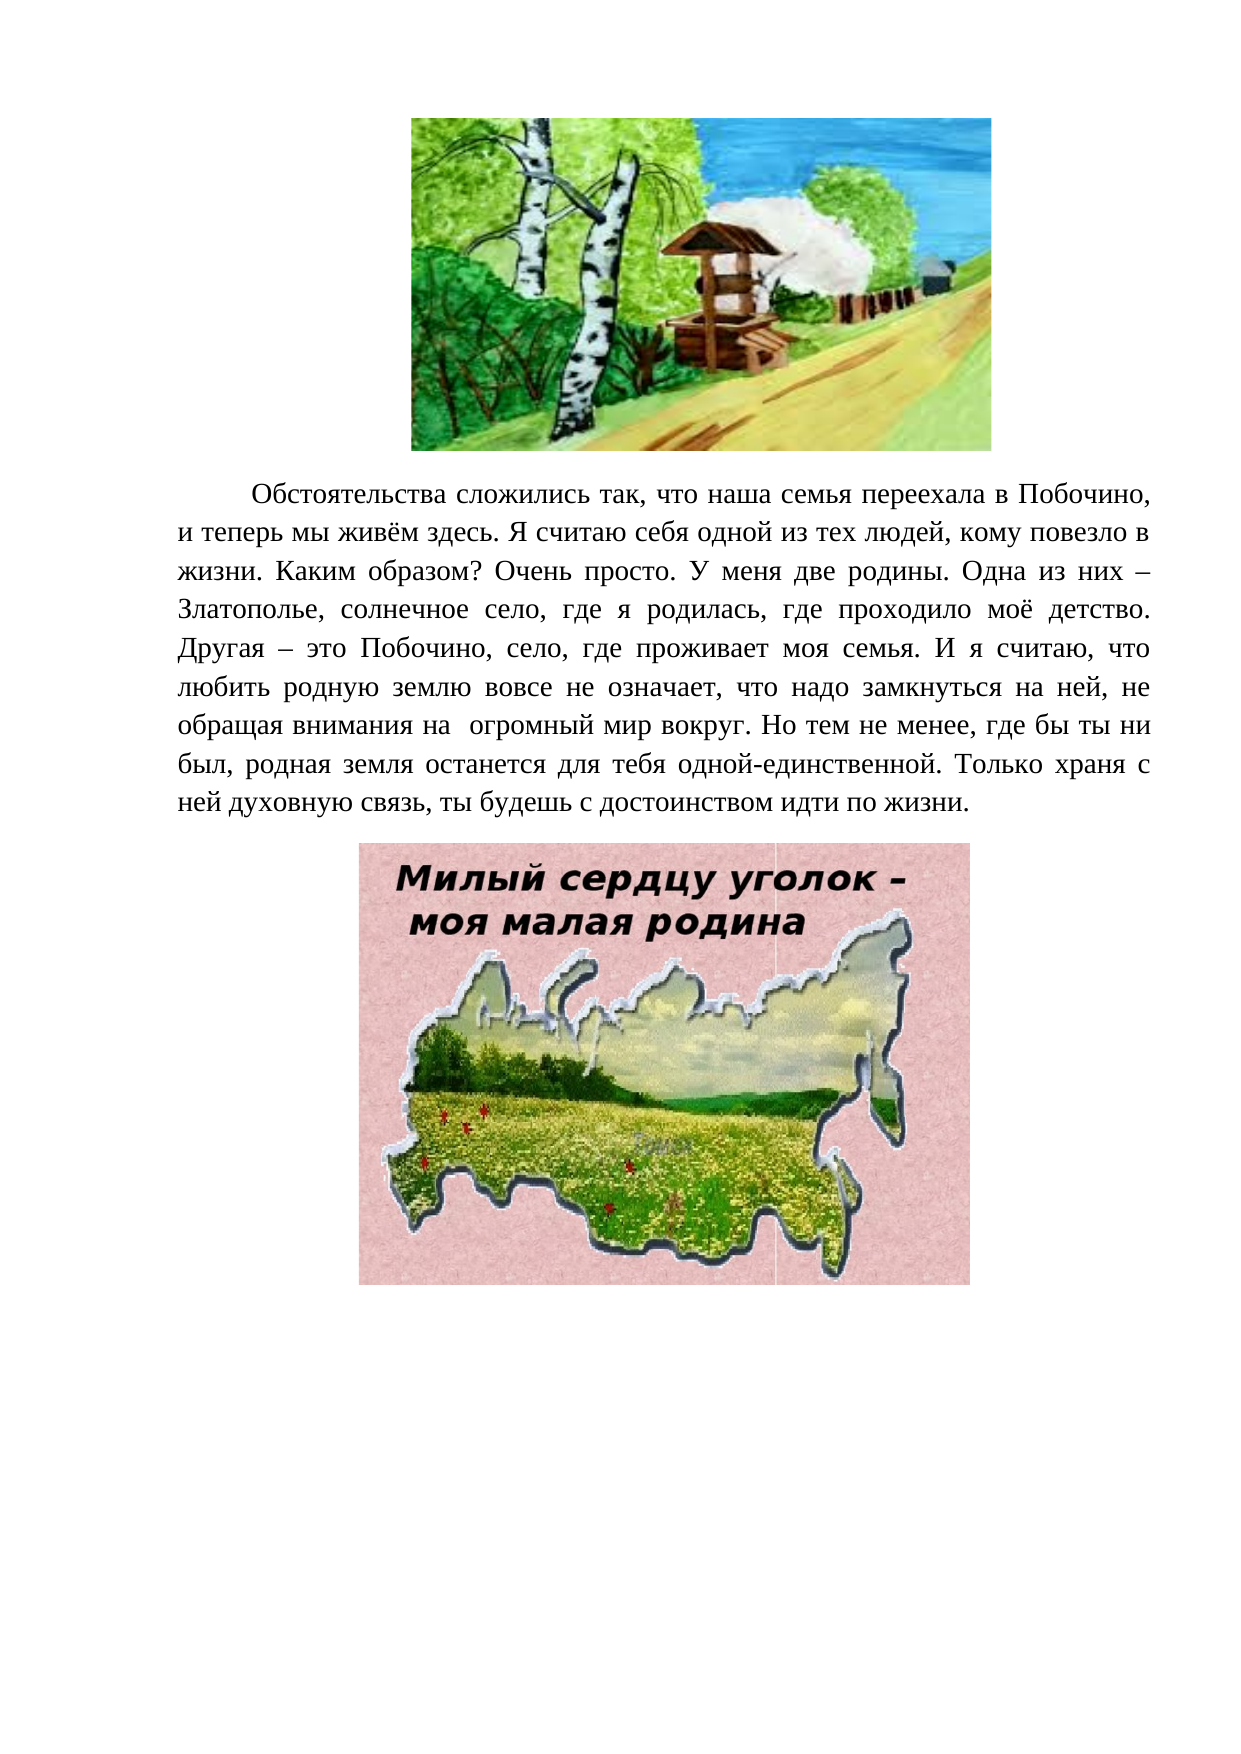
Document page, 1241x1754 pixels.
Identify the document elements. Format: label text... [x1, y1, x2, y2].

picture [411, 118, 992, 451]
text Обстоятельства сложились так, что наша семья переехала в Побочино, и теперь мы живём здесь. Я считаю себя одной из тех людей, кому повезло в жизни. Каким образом? Очень просто. У меня две родины. Одна из них – Златополье, солнечное село, где я родилась, где проходило моё детство. Другая – это Побочино, село, где проживает моя семья. И я считаю, что любить родную землю вовсе не означает, что надо замкнуться на ней, не обращая внимания на огромный мир вокруг. Но тем не менее, где бы ты ни был, родная земля останется для тебя одной-единственной. Только храня с ней духовную связь, ты будешь с достоинством идти по жизни. [177, 476, 1152, 818]
picture [358, 843, 970, 1285]
